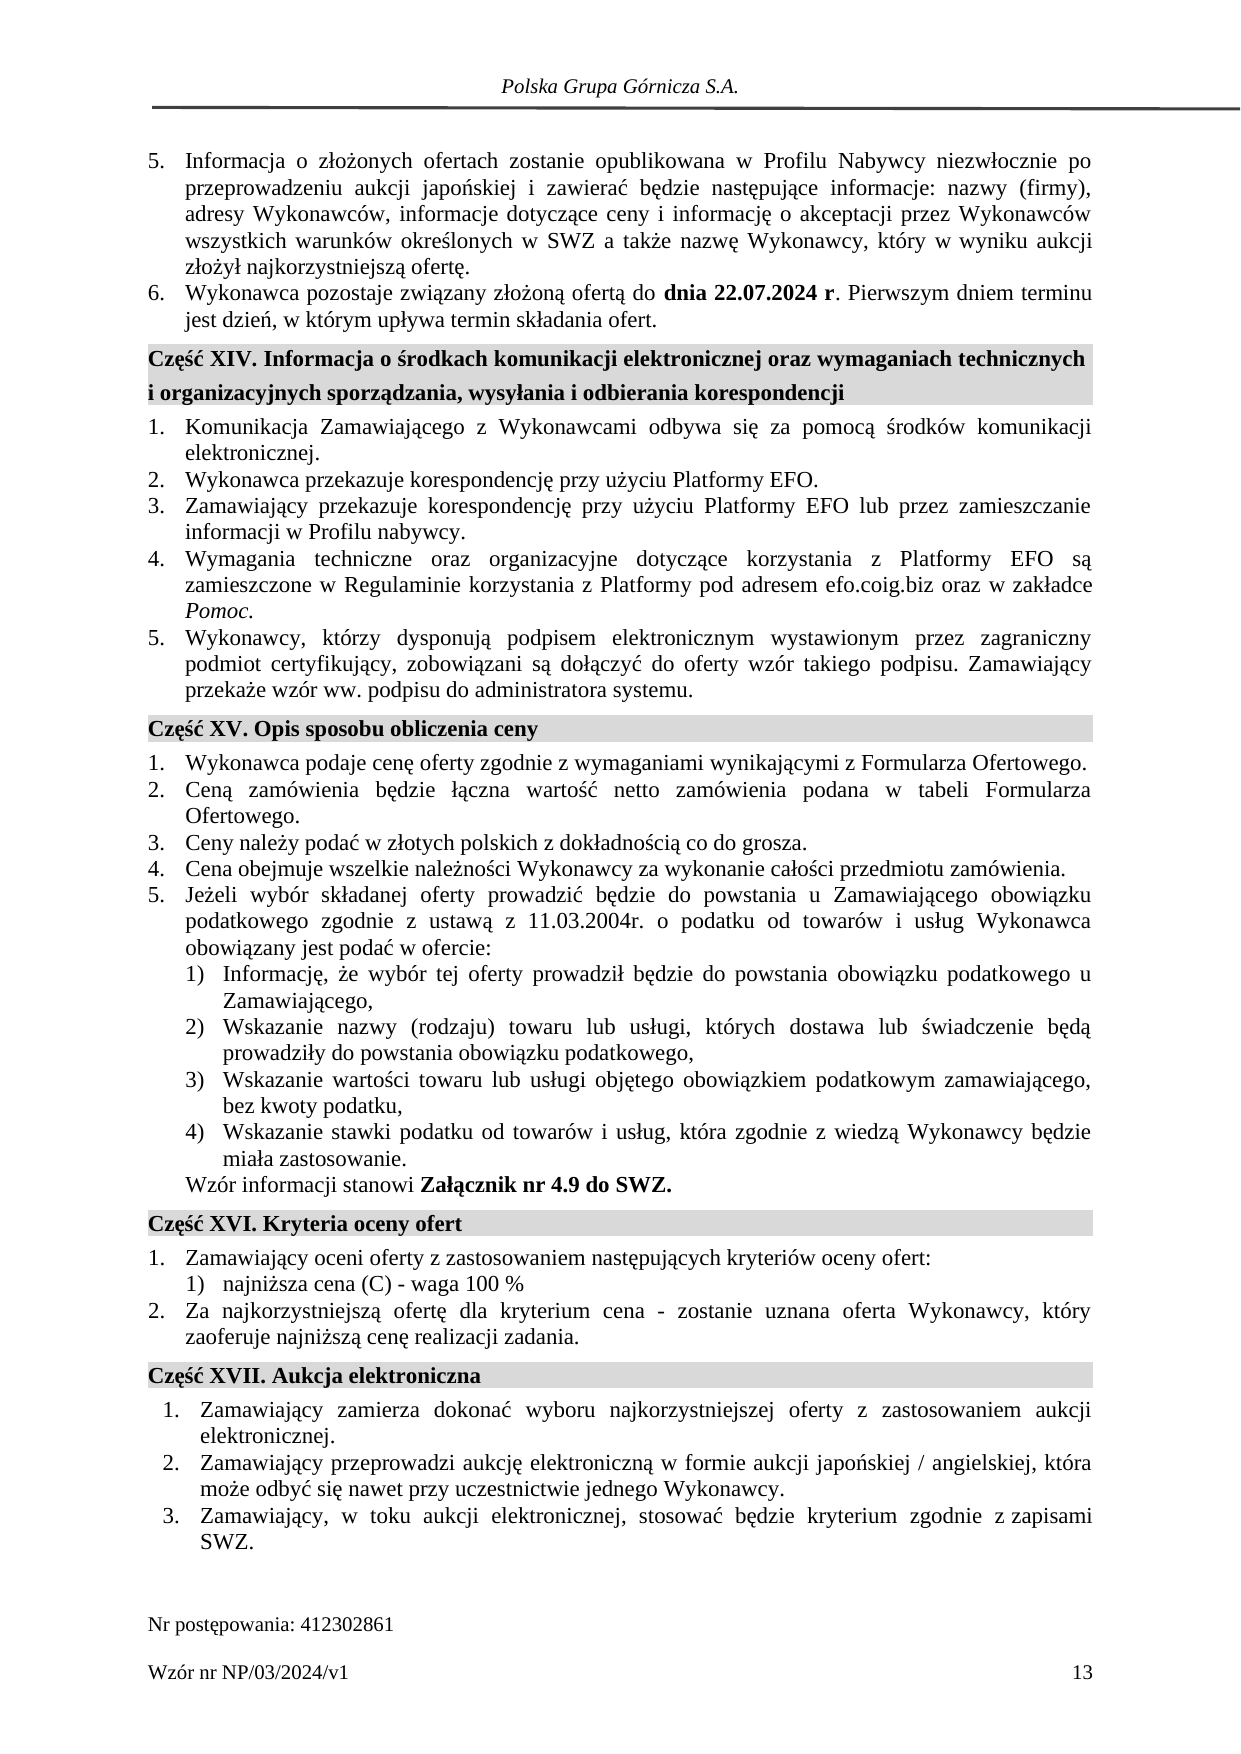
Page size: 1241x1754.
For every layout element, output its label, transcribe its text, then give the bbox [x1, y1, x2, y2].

subtitle Część XVII. Aukcja elektroniczna [148, 1362, 1093, 1388]
list Wykonawca przekazuje korespondencję przy użyciu Platformy EFO. [148, 466, 1093, 492]
list Zamawiający zamierza dokonać wyboru najkorzystniejszej oferty z zastosowaniem aukcji elektronicznej. [162, 1396, 1093, 1449]
list Wskazanie stawki podatku od towarów i usług, która zgodnie z wiedzą Wykonawcy będzie miała zastosowanie. [185, 1118, 1093, 1171]
list Informacja o złożonych ofertach zostanie opublikowana w Profilu Nabywcy niezwłocznie po przeprowadzeniu aukcji japońskiej i zawierać będzie następujące informacje: nazwy (firmy), adresy Wykonawców, informacje dotyczące ceny i informację o akceptacji przez Wykonawców wszystkich warunków określonych w SWZ a także nazwę Wykonawcy, który w wyniku aukcji złożył najkorzystniejszą ofertę. [148, 148, 1093, 279]
subtitle Część XIV. Informacja o środkach komunikacji elektronicznej oraz wymaganiach technicznych i organizacyjnych sporządzania, wysyłania i odbierania korespondencji [148, 344, 1093, 405]
list Ceny należy podać w złotych polskich z dokładnością co do grosza. [148, 828, 1093, 855]
subtitle Część XVI. Kryteria oceny ofert [148, 1210, 1093, 1236]
text Wzór informacji stanowi Załącznik nr 4.9 do SWZ. [185, 1171, 1093, 1197]
list Za najkorzystniejszą ofertę dla kryterium cena - zostanie uznana oferta Wykonawcy, który zaoferuje najniższą cenę realizacji zadania. [148, 1297, 1093, 1349]
list Wskazanie wartości towaru lub usługi objętego obowiązkiem podatkowym zamawiającego, bez kwoty podatku, [185, 1066, 1093, 1118]
list Jeżeli wybór składanej oferty prowadzić będzie do powstania u Zamawiającego obowiązku podatkowego zgodnie z ustawą z 11.03.2004r. o podatku od towarów i usług Wykonawca obowiązany jest podać w ofercie: [148, 881, 1093, 960]
list Wykonawca podaje cenę oferty zgodnie z wymaganiami wynikającymi z Formularza Ofertowego. [148, 749, 1093, 776]
list Cena obejmuje wszelkie należności Wykonawcy za wykonanie całości przedmiotu zamówienia. [148, 855, 1093, 881]
list Wykonawca pozostaje związany złożoną ofertą do dnia 22.07.2024 r. Pierwszym dniem terminu jest dzień, w którym upływa termin składania ofert. [148, 279, 1093, 332]
list Wskazanie nazwy (rodzaju) towaru lub usługi, których dostawa lub świadczenie będą prowadziły do powstania obowiązku podatkowego, [185, 1013, 1093, 1066]
list Zamawiający oceni oferty z zastosowaniem następujących kryteriów oceny ofert: [148, 1244, 1093, 1271]
list Wykonawcy, którzy dysponują podpisem elektronicznym wystawionym przez zagraniczny podmiot certyfikujący, zobowiązani są dołączyć do oferty wzór takiego podpisu. Zamawiający przekaże wzór ww. podpisu do administratora systemu. [148, 624, 1093, 703]
list Komunikacja Zamawiającego z Wykonawcami odbywa się za pomocą środków komunikacji elektronicznej. [148, 413, 1093, 466]
list najniższa cena (C) - waga 100 % [185, 1271, 1093, 1297]
list Ceną zamówienia będzie łączna wartość netto zamówienia podana w tabeli Formularza Ofertowego. [148, 776, 1093, 828]
list Zamawiający, w toku aukcji elektronicznej, stosować będzie kryterium zgodnie z zapisami SWZ. [162, 1502, 1093, 1554]
list Informację, że wybór tej oferty prowadził będzie do powstania obowiązku podatkowego u Zamawiającego, [185, 960, 1093, 1013]
subtitle Część XV. Opis sposobu obliczenia ceny [148, 715, 1093, 742]
list Zamawiający przekazuje korespondencję przy użyciu Platformy EFO lub przez zamieszczanie informacji w Profilu nabywcy. [148, 492, 1093, 545]
list Zamawiający przeprowadzi aukcję elektroniczną w formie aukcji japońskiej / angielskiej, która może odbyć się nawet przy uczestnictwie jednego Wykonawcy. [162, 1449, 1093, 1502]
list Wymagania techniczne oraz organizacyjne dotyczące korzystania z Platformy EFO są zamieszczone w Regulaminie korzystania z Platformy pod adresem efo.coig.biz oraz w zakładce Pomoc. [148, 545, 1093, 624]
